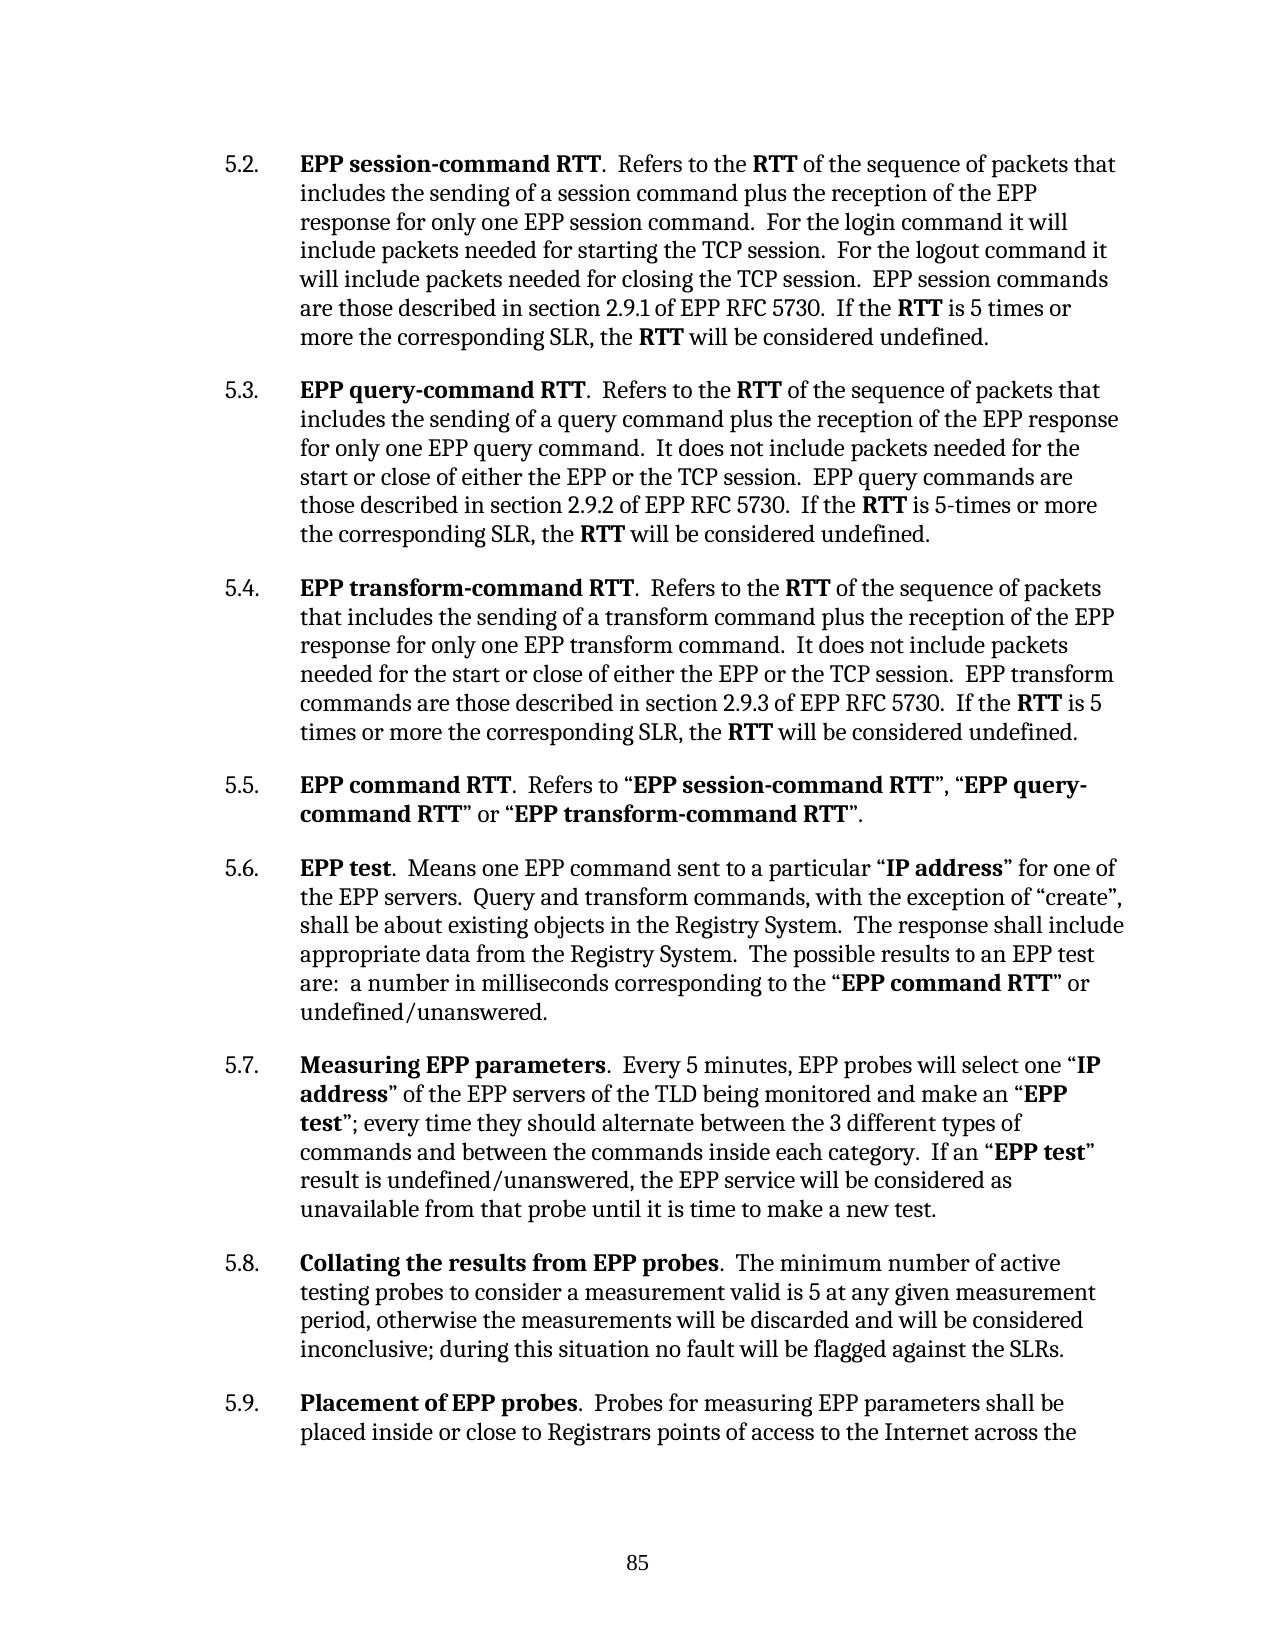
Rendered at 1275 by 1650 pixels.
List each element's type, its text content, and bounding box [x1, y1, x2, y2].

text Measuring EPP parameters. Every 5 minutes, EPP probes will select one “IP address” of the EPP servers of the TLD being monitored and make an “EPP test”; every time they should alternate between the 3 different types of commands and between the commands inside each category. If an “EPP test” result is undefined/unanswered, the EPP service will be considered as unavailable from that probe until it is time to make a new test. [225, 1051, 1125, 1224]
text EPP session-command RTT. Refers to the RTT of the sequence of packets that includes the sending of a session command plus the reception of the EPP response for only one EPP session command. For the login command it will include packets needed for starting the TCP session. For the logout command it will include packets needed for closing the TCP session. EPP session commands are those described in section 2.9.1 of EPP RFC 5730. If the RTT is 5 times or more the corresponding SLR, the RTT will be considered undefined. [225, 150, 1125, 351]
text EPP command RTT. Refers to “EPP session-command RTT”, “EPP query-command RTT” or “EPP transform-command RTT”. [225, 771, 1125, 829]
text EPP test. Means one EPP command sent to a particular “IP address” for one of the EPP servers. Query and transform commands, with the exception of “create”, shall be about existing objects in the Registry System. The response shall include appropriate data from the Registry System. The possible results to an EPP test are: a number in milliseconds corresponding to the “EPP command RTT” or undefined/unanswered. [225, 854, 1125, 1026]
text EPP transform-command RTT. Refers to the RTT of the sequence of packets that includes the sending of a transform command plus the reception of the EPP response for only one EPP transform command. It does not include packets needed for the start or close of either the EPP or the TCP session. EPP transform commands are those described in section 2.9.3 of EPP RFC 5730. If the RTT is 5 times or more the corresponding SLR, the RTT will be considered undefined. [225, 574, 1125, 746]
text EPP query-command RTT. Refers to the RTT of the sequence of packets that includes the sending of a query command plus the reception of the EPP response for only one EPP query command. It does not include packets needed for the start or close of either the EPP or the TCP session. EPP query commands are those described in section 2.9.2 of EPP RFC 5730. If the RTT is 5-times or more the corresponding SLR, the RTT will be considered undefined. [225, 376, 1125, 549]
text Collating the results from EPP probes. The minimum number of active testing probes to consider a measurement valid is 5 at any given measurement period, otherwise the measurements will be discarded and will be considered inconclusive; during this situation no fault will be flagged against the SLRs. [225, 1249, 1125, 1364]
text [225, 1389, 1125, 1446]
